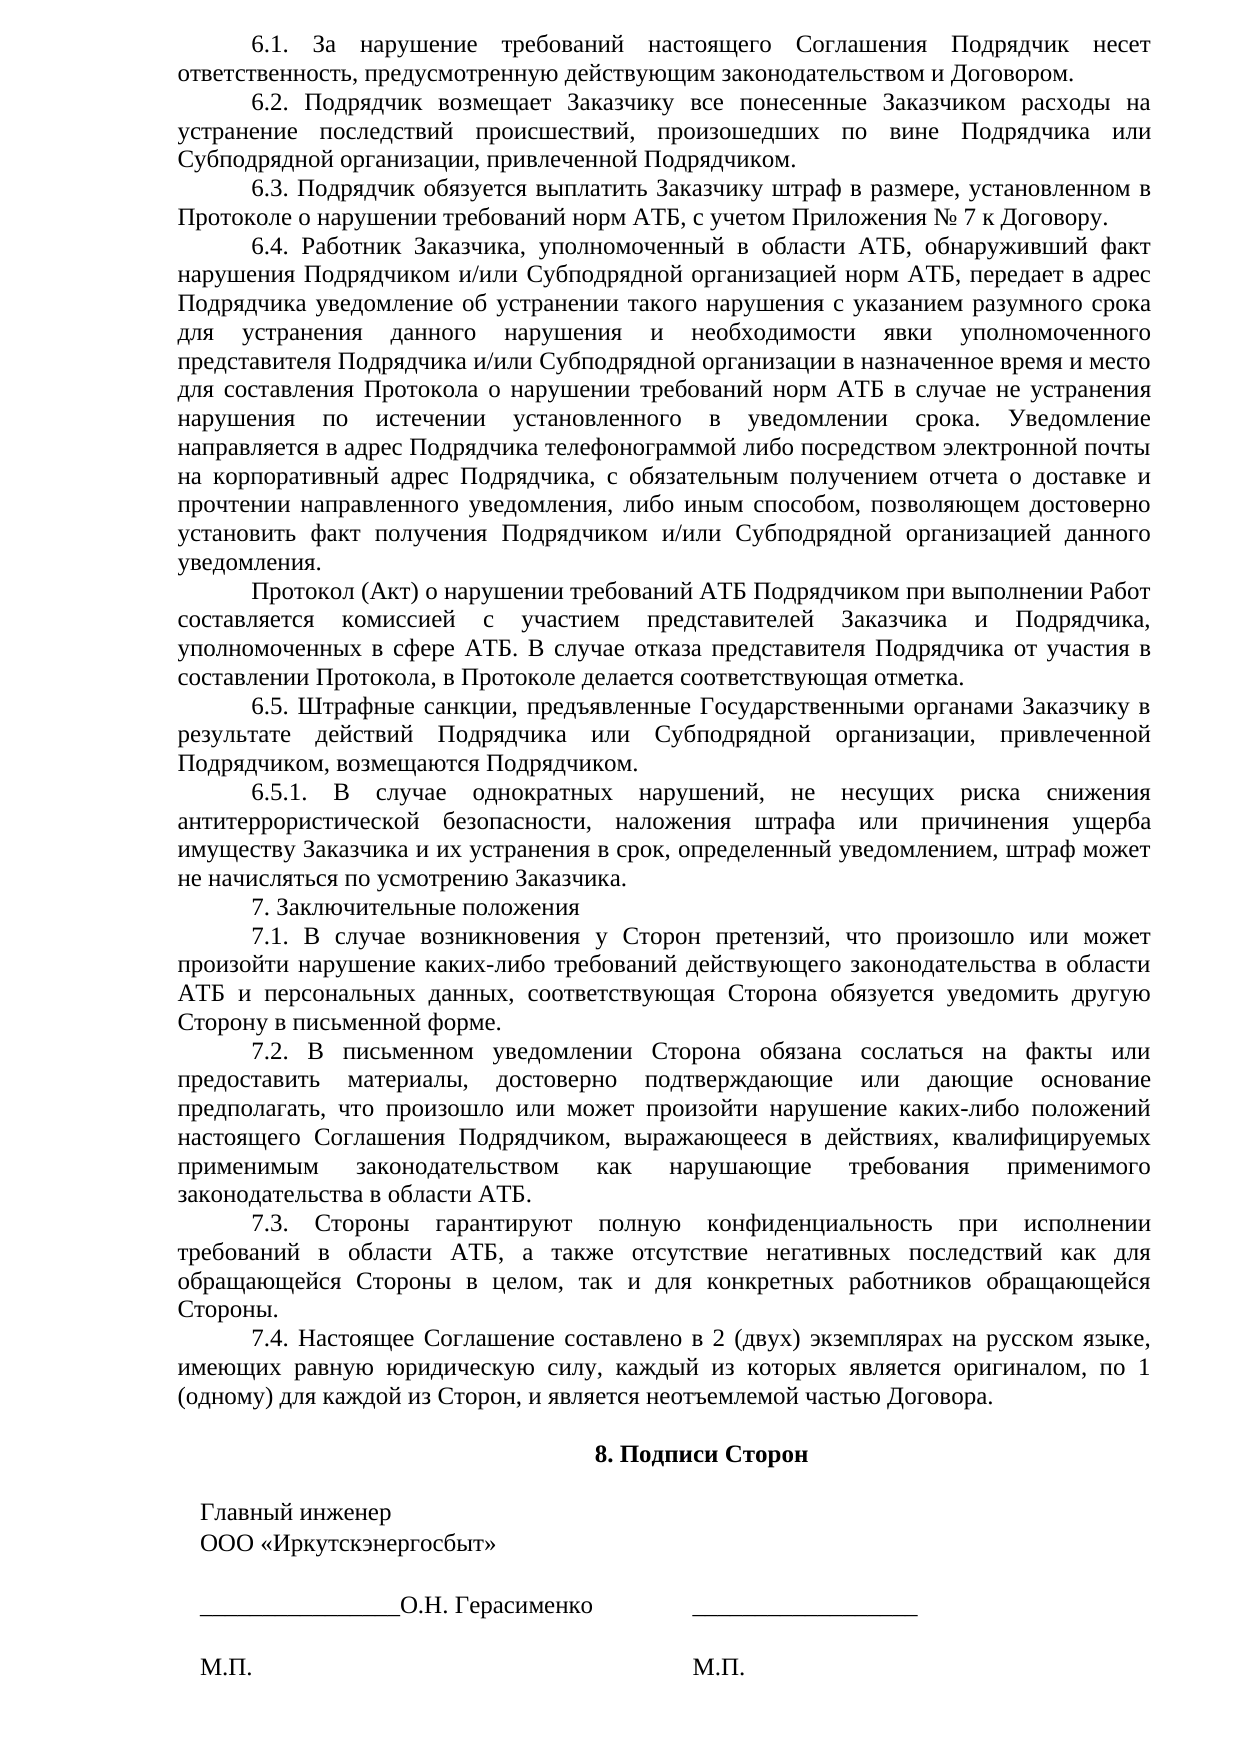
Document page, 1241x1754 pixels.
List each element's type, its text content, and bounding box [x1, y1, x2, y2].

text 6.1. За нарушение требований настоящего Соглашения Подрядчик несет ответственность, предусмотренную действующим законодательством и Договором. [177, 29, 1152, 87]
text 6.3. Подрядчик обязуется выплатить Заказчику штраф в размере, установленном в Протоколе о нарушении требований норм АТБ, с учетом Приложения № 7 к Договору. [177, 173, 1152, 231]
text 6.2. Подрядчик возмещает Заказчику все понесенные Заказчиком расходы на устранение последствий происшествий, произошедших по вине Подрядчика или Субподрядной организации, привлеченной Подрядчиком. [177, 87, 1152, 173]
table_header Главный инженер ООО «Иркутскэнергосбыт» ________________О.Н. Герасименко М.П. [189, 1497, 681, 1683]
text 7.4. Настоящее Соглашение составлено в 2 (двух) экземплярах на русском языке, имеющих равную юридическую силу, каждый из которых является оригиналом, по 1 (одному) для каждой из Сторон, и является неотъемлемой частью Договора. [177, 1323, 1152, 1409]
table_header __________________ М.П. [681, 1497, 1181, 1683]
text 6.5. Штрафные санкции, предъявленные Государственными органами Заказчику в результате действий Подрядчика или Субподрядной организации, привлеченной Подрядчиком, возмещаются Подрядчиком. [177, 691, 1152, 777]
text 6.4. Работник Заказчика, уполномоченный в области АТБ, обнаруживший факт нарушения Подрядчиком и/или Субподрядной организацией норм АТБ, передает в адрес Подрядчика уведомление об устранении такого нарушения с указанием разумного срока для устранения данного нарушения и необходимости явки уполномоченного представителя Подрядчика и/или Субподрядной организации в назначенное время и место для составления Протокола о нарушении требований норм АТБ в случае не устранения нарушения по истечении установленного в уведомлении срока. Уведомление направляется в адрес Подрядчика телефонограммой либо посредством электронной почты на корпоративный адрес Подрядчика, с обязательным получением отчета о доставке и прочтении направленного уведомления, либо иным способом, позволяющем достоверно установить факт получения Подрядчиком и/или Субподрядной организацией данного уведомления. [177, 231, 1152, 576]
text 7.1. В случае возникновения у Сторон претензий, что произошло или может произойти нарушение каких-либо требований действующего законодательства в области АТБ и персональных данных, соответствующая Сторона обязуется уведомить другую Сторону в письменной форме. [177, 921, 1152, 1036]
text 7. Заключительные положения [177, 892, 1152, 921]
text Протокол (Акт) о нарушении требований АТБ Подрядчиком при выполнении Работ составляется комиссией с участием представителей Заказчика и Подрядчика, уполномоченных в сфере АТБ. В случае отказа представителя Подрядчика от участия в составлении Протокола, в Протоколе делается соответствующая отметка. [177, 576, 1152, 691]
text 6.5.1. В случае однократных нарушений, не несущих риска снижения антитеррористической безопасности, наложения штрафа или причинения ущерба имуществу Заказчика и их устранения в срок, определенный уведомлением, штраф может не начисляться по усмотрению Заказчика. [177, 777, 1152, 892]
text 7.2. В письменном уведомлении Сторона обязана сослаться на факты или предоставить материалы, достоверно подтверждающие или дающие основание предполагать, что произошло или может произойти нарушение каких-либо положений настоящего Соглашения Подрядчиком, выражающееся в действиях, квалифицируемых применимым законодательством как нарушающие требования применимого законодательства в области АТБ. [177, 1036, 1152, 1208]
text 7.3. Стороны гарантируют полную конфиденциальность при исполнении требований в области АТБ, а также отсутствие негативных последствий как для обращающейся Стороны в целом, так и для конкретных работников обращающейся Стороны. [177, 1208, 1152, 1323]
text 8. Подписи Сторон [177, 1439, 1152, 1467]
